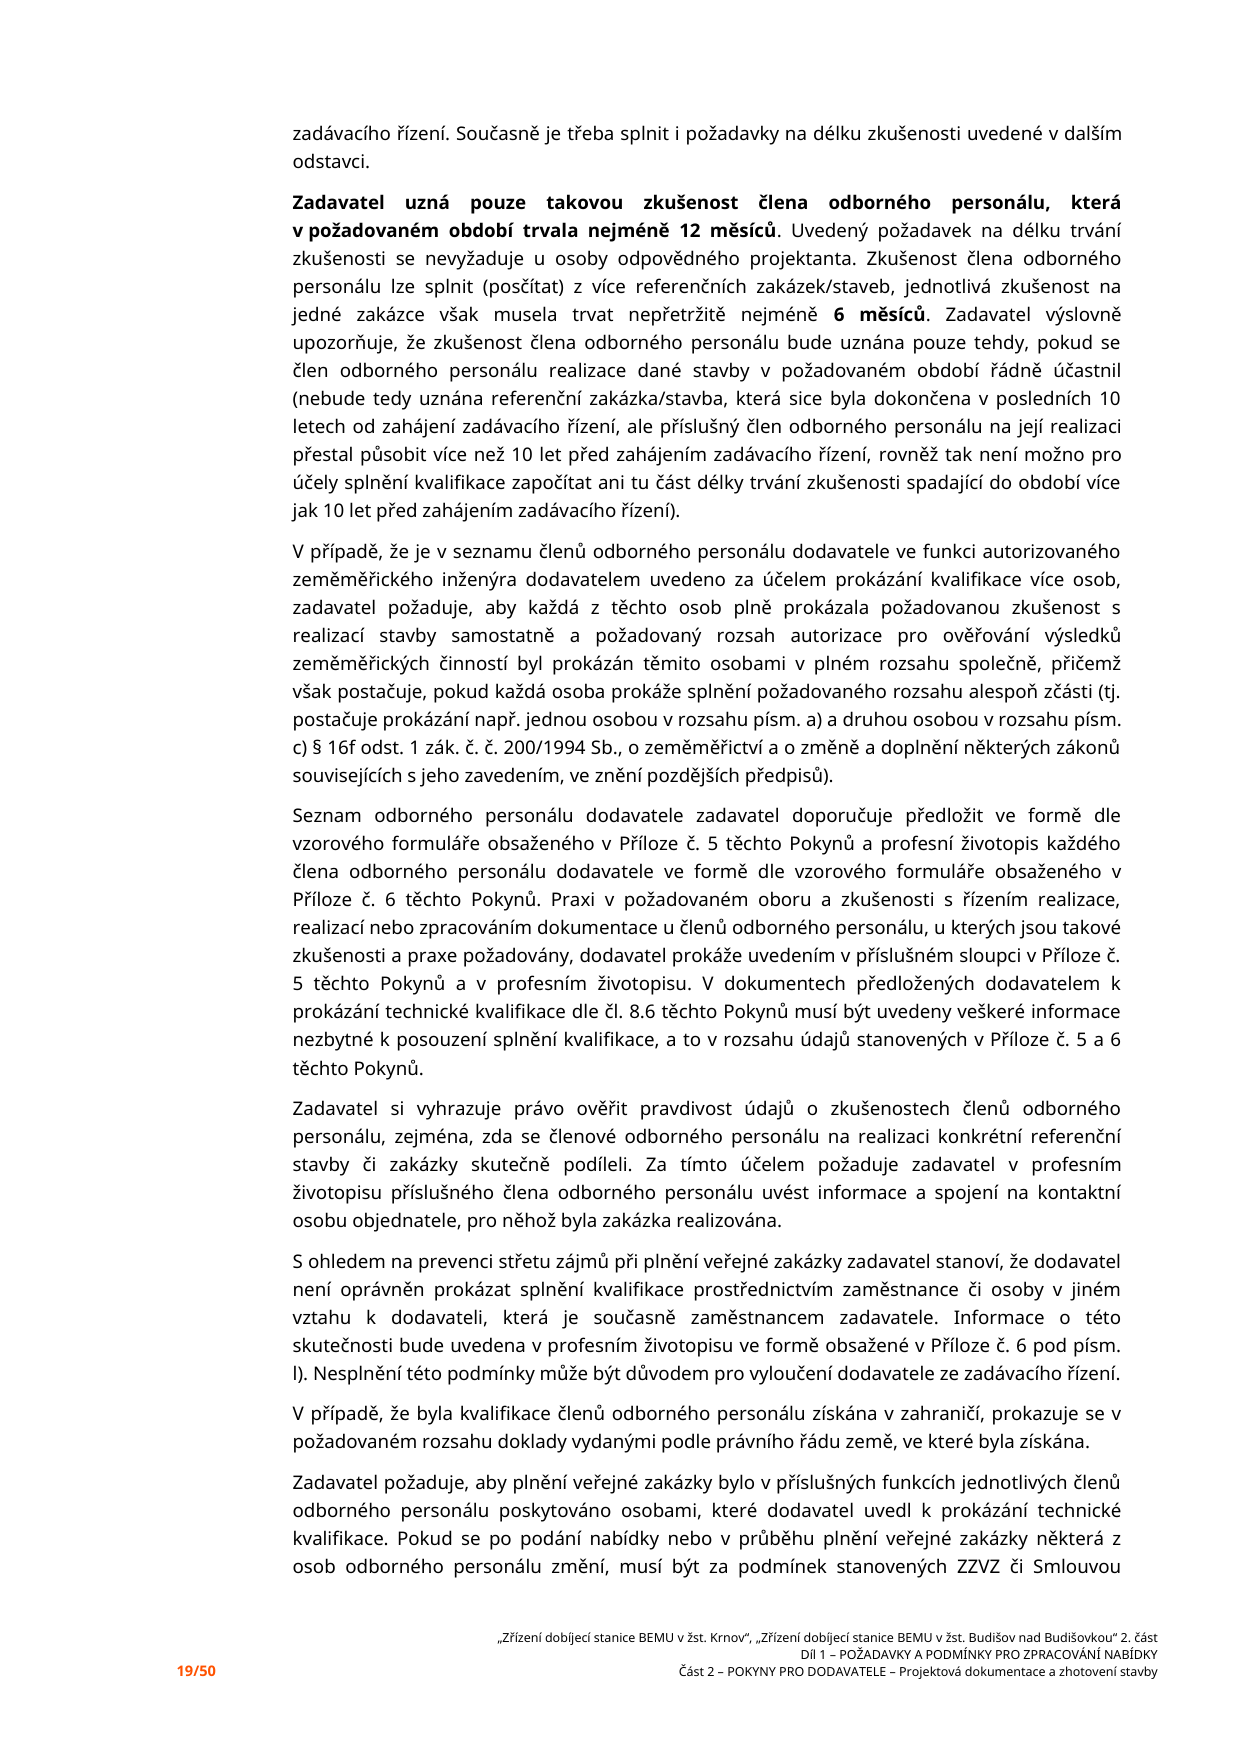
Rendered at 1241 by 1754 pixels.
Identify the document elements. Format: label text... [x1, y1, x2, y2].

text V případě, že byla kvalifikace členů odborného personálu získána v zahraničí, prokazuje se v požadovaném rozsahu doklady vydanými podle právního řádu země, ve které byla získána. [292, 1401, 1122, 1454]
text V případě, že je v seznamu členů odborného personálu dodavatele ve funkci autorizovaného zeměměřického inženýra dodavatelem uvedeno za účelem prokázání kvalifikace více osob, zadavatel požaduje, aby každá z těchto osob plně prokázala požadovanou zkušenost s realizací stavby samostatně a požadovaný rozsah autorizace pro ověřování výsledků zeměměřických činností byl prokázán těmito osobami v plném rozsahu společně, přičemž však postačuje, pokud každá osoba prokáže splnění požadovaného rozsahu alespoň zčásti (tj. postačuje prokázání např. jednou osobou v rozsahu písm. a) a druhou osobou v rozsahu písm. c) § 16f odst. 1 zák. č. č. 200/1994 Sb., o zeměměřictví a o změně a doplnění některých zákonů souvisejících s jeho zavedením, ve znění pozdějších předpisů). [292, 538, 1122, 788]
text Zadavatel si vyhrazuje právo ověřit pravdivost údajů o zkušenostech členů odborného personálu, zejména, zda se členové odborného personálu na realizaci konkrétní referenční stavby či zakázky skutečně podíleli. Za tímto účelem požaduje zadavatel v profesním životopisu příslušného člena odborného personálu uvést informace a spojení na kontaktní osobu objednatele, pro něhož byla zakázka realizována. [292, 1095, 1122, 1233]
text Seznam odborného personálu dodavatele zadavatel doporučuje předložit ve formě dle vzorového formuláře obsaženého v Příloze č. 5 těchto Pokynů a profesní životopis každého člena odborného personálu dodavatele ve formě dle vzorového formuláře obsaženého v Příloze č. 6 těchto Pokynů. Praxi v požadovaném oboru a zkušenosti s řízením realizace, realizací nebo zpracováním dokumentace u členů odborného personálu, u kterých jsou takové zkušenosti a praxe požadovány, dodavatel prokáže uvedením v příslušném sloupci v Příloze č. 5 těchto Pokynů a v profesním životopisu. V dokumentech předložených dodavatelem k prokázání technické kvalifikace dle čl. 8.6 těchto Pokynů musí být uvedeny veškeré informace nezbytné k posouzení splnění kvalifikace, a to v rozsahu údajů stanovených v Příloze č. 5 a 6 těchto Pokynů. [292, 803, 1122, 1080]
text S ohledem na prevenci střetu zájmů při plnění veřejné zakázky zadavatel stanoví, že dodavatel není oprávněn prokázat splnění kvalifikace prostřednictvím zaměstnance či osoby v jiném vztahu k dodavateli, která je současně zaměstnancem zadavatele. Informace o této skutečnosti bude uvedena v profesním životopisu ve formě obsažené v Příloze č. 6 pod písm. l). Nesplnění této podmínky může být důvodem pro vyloučení dodavatele ze zadávacího řízení. [292, 1248, 1122, 1386]
text Zadavatel uzná pouze takovou zkušenost člena odborného personálu, která v požadovaném období trvala nejméně 12 měsíců. Uvedený požadavek na délku trvání zkušenosti se nevyžaduje u osoby odpovědného projektanta. Zkušenost člena odborného personálu lze splnit (posčítat) z více referenčních zakázek/staveb, jednotlivá zkušenost na jedné zakázce však musela trvat nepřetržitě nejméně 6 měsíců. Zadavatel výslovně upozorňuje, že zkušenost člena odborného personálu bude uznána pouze tehdy, pokud se člen odborného personálu realizace dané stavby v požadovaném období řádně účastnil (nebude tedy uznána referenční zakázka/stavba, která sice byla dokončena v posledních 10 letech od zahájení zadávacího řízení, ale příslušný člen odborného personálu na její realizaci přestal působit více než 10 let před zahájením zadávacího řízení, rovněž tak není možno pro účely splnění kvalifikace započítat ani tu část délky trvání zkušenosti spadající do období více jak 10 let před zahájením zadávacího řízení). [292, 189, 1122, 523]
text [292, 121, 1122, 174]
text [292, 1469, 1122, 1579]
